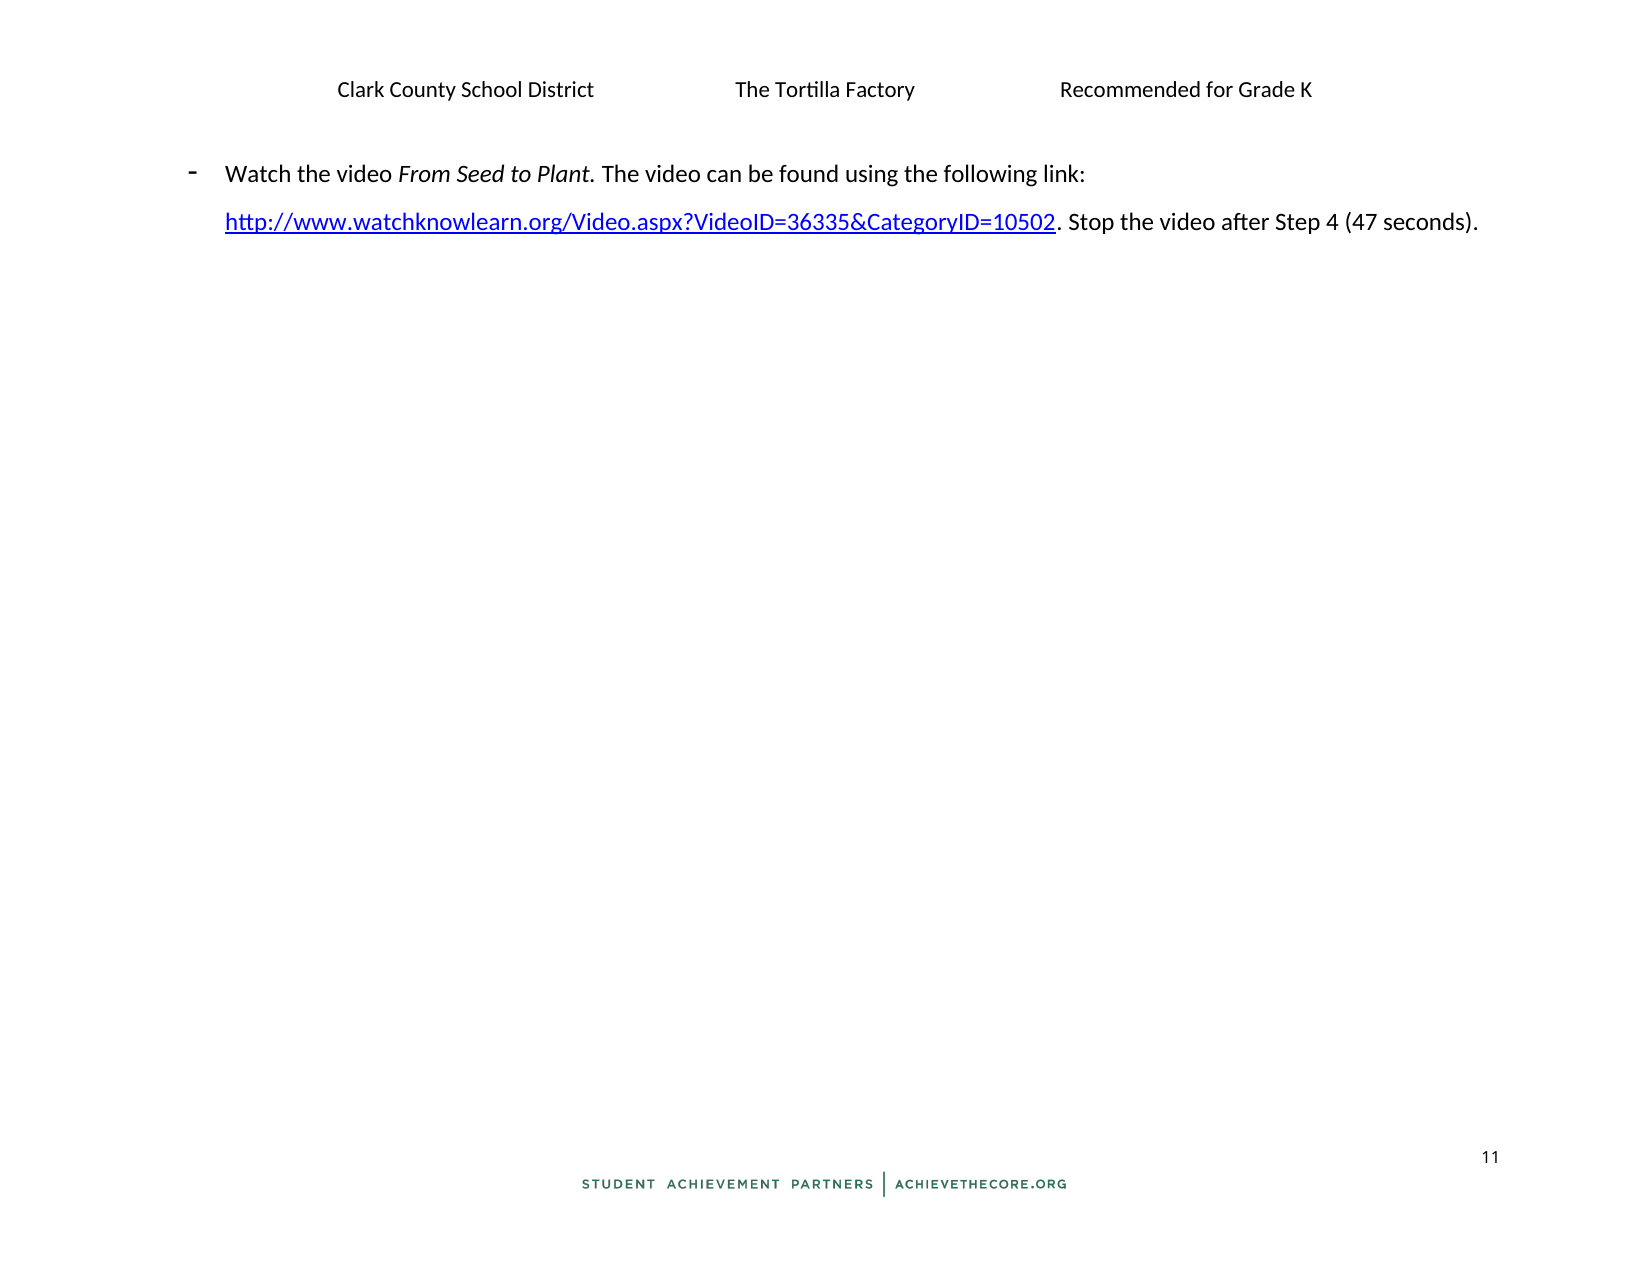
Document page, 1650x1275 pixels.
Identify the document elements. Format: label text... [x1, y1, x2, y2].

list Watch the video From Seed to Plant. The video can be found using the following link: http://www.watchknowlearn.org/Video.aspx?VideoID=36335&CategoryID=10502. Stop the video after Step 4 (47 seconds). [187, 150, 1500, 236]
picture [571, 1168, 1079, 1200]
